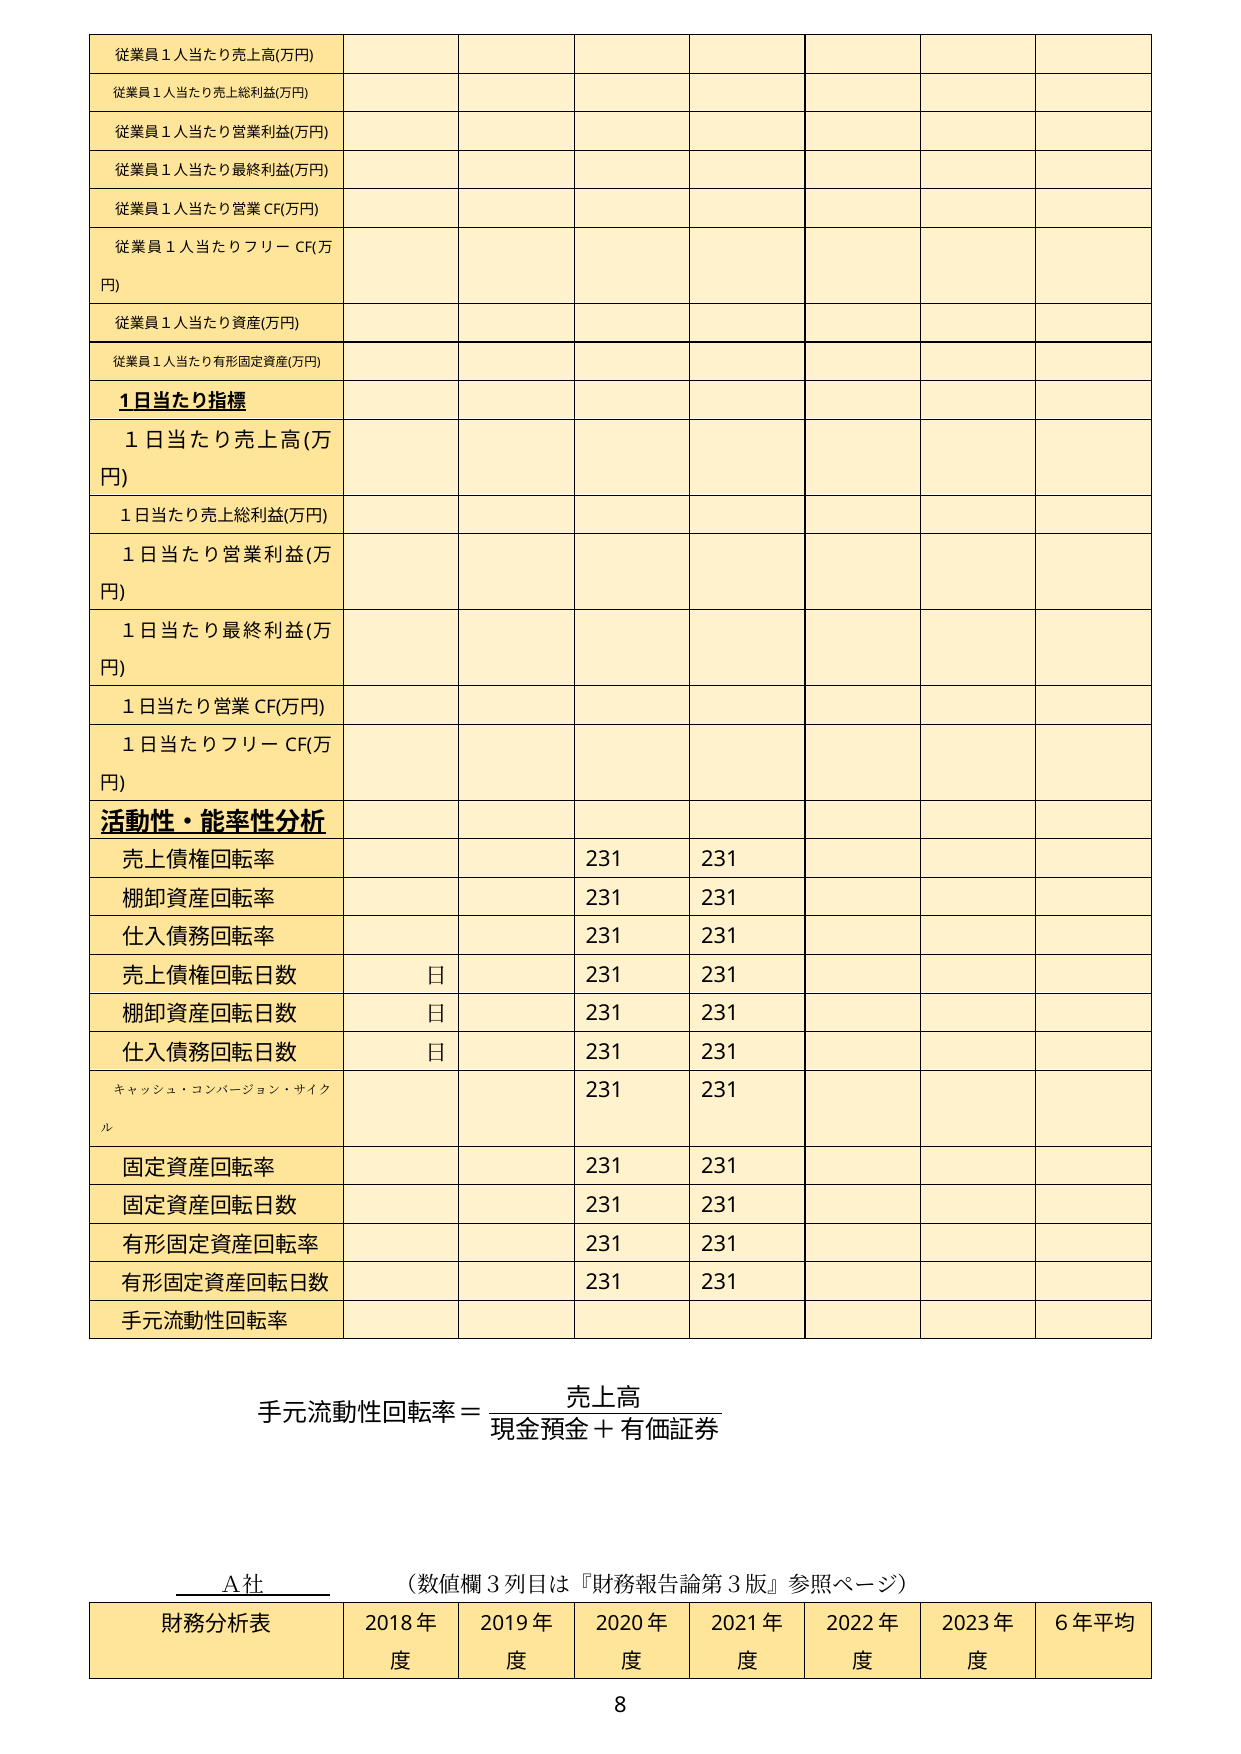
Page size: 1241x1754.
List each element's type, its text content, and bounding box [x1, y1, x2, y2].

table_cell [690, 686, 804, 724]
table_cell [1036, 112, 1151, 150]
table_header 2021年度 [690, 1603, 804, 1678]
table_cell [806, 228, 920, 303]
table_cell 棚卸資産回転率 [90, 878, 343, 915]
table_cell 日 [344, 994, 458, 1031]
table_cell [921, 151, 1035, 188]
table_cell [690, 228, 804, 303]
table_cell [1036, 189, 1151, 227]
table_cell [921, 304, 1035, 341]
table_cell 活動性・能率性分析 [90, 801, 343, 838]
table_cell [690, 151, 804, 188]
table_cell 売上債権回転日数 [90, 955, 343, 992]
table_cell [1036, 686, 1151, 724]
table_cell １日当たり営業利益(万円) [90, 534, 343, 609]
table_cell [806, 1185, 920, 1223]
table_cell [459, 686, 574, 724]
table_cell [344, 1147, 458, 1184]
table_cell [690, 343, 804, 380]
table_cell 231 [575, 955, 689, 992]
table_cell キャッシュ・コンバージョン・サイクル [90, 1071, 343, 1146]
table_cell [1036, 1262, 1151, 1300]
table_cell 仕入債務回転率 [90, 916, 343, 954]
table_cell [1036, 878, 1151, 915]
table_cell 231 [575, 878, 689, 915]
table_cell 従業員１人当たり最終利益(万円) [90, 151, 343, 188]
table_cell [459, 534, 574, 609]
table_cell [921, 112, 1035, 150]
table_cell [459, 1301, 574, 1338]
table_cell [1036, 1147, 1151, 1184]
table_cell [459, 994, 574, 1031]
table_header 2023年度 [921, 1603, 1035, 1678]
table_cell [1036, 420, 1151, 494]
table_cell [459, 74, 574, 111]
table_cell [806, 839, 920, 877]
table_cell [459, 35, 574, 73]
table_cell [806, 1032, 920, 1069]
table_cell [921, 420, 1035, 494]
table_cell [344, 878, 458, 915]
table_cell [921, 916, 1035, 954]
table_cell [921, 74, 1035, 111]
table_cell [459, 955, 574, 992]
table_cell [806, 35, 920, 73]
table_cell [459, 381, 574, 418]
table_cell [344, 343, 458, 380]
table_cell [806, 112, 920, 150]
table_cell [1036, 994, 1151, 1031]
table_cell [344, 610, 458, 685]
table_cell [344, 916, 458, 954]
table_cell [1036, 1032, 1151, 1069]
table_cell [690, 304, 804, 341]
table_cell [459, 916, 574, 954]
table_cell [921, 1262, 1035, 1300]
table_cell [1036, 304, 1151, 341]
table_cell 231 [690, 916, 804, 954]
table_cell [1036, 801, 1151, 838]
text Ａ社 （数値欄３列目は『財務報告論第３版』参照ページ） [89, 1564, 1152, 1602]
table_cell １日当たり売上総利益(万円) [90, 496, 343, 533]
table_cell [459, 1185, 574, 1223]
table_cell [921, 228, 1035, 303]
table_cell 日 [344, 1032, 458, 1069]
table_cell 有形固定資産回転率 [90, 1224, 343, 1261]
table_cell [344, 420, 458, 494]
table_cell [459, 1262, 574, 1300]
table_cell [690, 1301, 804, 1338]
table_cell [1036, 1224, 1151, 1261]
table_cell [806, 1301, 920, 1338]
table_cell 231 [690, 878, 804, 915]
table_cell [344, 534, 458, 609]
table_cell [344, 1301, 458, 1338]
table_cell [575, 112, 689, 150]
table_cell １日当たり売上高(万円) [90, 420, 343, 494]
table_cell [1036, 610, 1151, 685]
table_header 財務分析表 [90, 1603, 343, 1678]
table_cell [806, 1262, 920, 1300]
table_cell [690, 534, 804, 609]
table_cell [806, 1147, 920, 1184]
table_cell [806, 801, 920, 838]
table_cell １日当たりフリーCF(万円) [90, 725, 343, 800]
table_cell [806, 189, 920, 227]
table_cell [459, 878, 574, 915]
table_cell [459, 343, 574, 380]
table_cell [1036, 916, 1151, 954]
table_cell [1036, 1301, 1151, 1338]
table_cell [921, 381, 1035, 418]
table_cell [344, 151, 458, 188]
table_cell [806, 955, 920, 992]
table_cell 有形固定資産回転日数 [90, 1262, 343, 1300]
table_cell [806, 381, 920, 418]
table_cell 231 [690, 1262, 804, 1300]
table_cell [344, 112, 458, 150]
table_cell [575, 420, 689, 494]
table_cell [690, 189, 804, 227]
table_cell 231 [690, 1032, 804, 1069]
table_cell [1036, 35, 1151, 73]
table_cell [1036, 1185, 1151, 1223]
table_cell [806, 610, 920, 685]
table_cell 231 [575, 1185, 689, 1223]
table_cell [459, 1071, 574, 1146]
table_cell １日当たり営業CF(万円) [90, 686, 343, 724]
table_cell [921, 1224, 1035, 1261]
table_cell [575, 610, 689, 685]
table_cell [459, 151, 574, 188]
table_cell [575, 801, 689, 838]
table_cell [921, 1147, 1035, 1184]
table_cell 従業員１人当たりフリーCF(万円) [90, 228, 343, 303]
table_cell [459, 112, 574, 150]
table_cell [921, 343, 1035, 380]
table_cell [575, 35, 689, 73]
table_cell 従業員１人当たり営業利益(万円) [90, 112, 343, 150]
table_cell [1036, 1071, 1151, 1146]
table_cell 固定資産回転率 [90, 1147, 343, 1184]
table_cell 仕入債務回転日数 [90, 1032, 343, 1069]
table_cell 231 [690, 955, 804, 992]
table_cell [344, 1262, 458, 1300]
table_cell [575, 686, 689, 724]
table_cell [806, 1071, 920, 1146]
table_cell [921, 1071, 1035, 1146]
table_cell [921, 534, 1035, 609]
table_cell [344, 304, 458, 341]
table_cell 手元流動性回転率 [90, 1301, 343, 1338]
table_cell [1036, 343, 1151, 380]
table_cell 231 [690, 1147, 804, 1184]
table_cell 従業員１人当たり売上高(万円) [90, 35, 343, 73]
table_cell [575, 151, 689, 188]
table_cell 棚卸資産回転日数 [90, 994, 343, 1031]
table_cell [690, 801, 804, 838]
table_cell [921, 878, 1035, 915]
table_cell [575, 189, 689, 227]
table_cell [459, 839, 574, 877]
table_cell 231 [575, 1071, 689, 1146]
table_cell [575, 725, 689, 800]
table_cell [344, 686, 458, 724]
table_cell 231 [690, 1071, 804, 1146]
table_cell 231 [690, 1224, 804, 1261]
table_cell [1036, 839, 1151, 877]
table_cell [1036, 381, 1151, 418]
table_cell [459, 1224, 574, 1261]
table_cell [806, 304, 920, 341]
table_cell [459, 228, 574, 303]
table_cell [921, 801, 1035, 838]
table_cell [344, 35, 458, 73]
table_cell 231 [575, 839, 689, 877]
table_cell [690, 74, 804, 111]
table_cell 売上債権回転率 [90, 839, 343, 877]
table_cell [921, 610, 1035, 685]
table_cell [921, 686, 1035, 724]
table_cell [806, 534, 920, 609]
table_cell [459, 1147, 574, 1184]
table_cell [575, 74, 689, 111]
table_cell [690, 381, 804, 418]
table_cell 231 [690, 1185, 804, 1223]
table_cell [344, 74, 458, 111]
table_cell [575, 496, 689, 533]
table_header 2022年度 [805, 1603, 920, 1678]
table_cell [344, 189, 458, 227]
table_cell [1036, 955, 1151, 992]
table_cell 231 [690, 839, 804, 877]
table_cell [344, 1224, 458, 1261]
table_cell [1036, 74, 1151, 111]
table_cell [344, 1185, 458, 1223]
table_cell [921, 189, 1035, 227]
table_cell 231 [575, 916, 689, 954]
table_cell [806, 343, 920, 380]
table_cell 1日当たり指標 [90, 381, 343, 418]
table_cell 従業員１人当たり有形固定資産(万円) [90, 343, 343, 380]
table_cell [806, 74, 920, 111]
table_cell [344, 801, 458, 838]
table_header 2018年度 [344, 1603, 458, 1678]
table_cell [1036, 496, 1151, 533]
table_cell [690, 35, 804, 73]
table_cell 従業員１人当たり売上総利益(万円) [90, 74, 343, 111]
table_cell [1036, 725, 1151, 800]
table_cell [806, 151, 920, 188]
table_cell [459, 801, 574, 838]
table_cell [1036, 151, 1151, 188]
table_cell [806, 916, 920, 954]
table_cell 231 [575, 1224, 689, 1261]
table_cell [459, 304, 574, 341]
table_cell [921, 496, 1035, 533]
table_cell 231 [690, 994, 804, 1031]
table_cell [344, 228, 458, 303]
table_cell [921, 839, 1035, 877]
table_cell 日 [344, 955, 458, 992]
table_cell [344, 496, 458, 533]
table_header ６年平均 [1036, 1603, 1151, 1678]
table_cell [806, 686, 920, 724]
table_cell [344, 725, 458, 800]
table_cell [806, 496, 920, 533]
table_cell [690, 610, 804, 685]
table_cell [806, 994, 920, 1031]
table_cell １日当たり最終利益(万円) [90, 610, 343, 685]
table_cell [575, 343, 689, 380]
table_cell [1036, 534, 1151, 609]
table_cell [806, 878, 920, 915]
table_cell [459, 496, 574, 533]
table_cell [921, 955, 1035, 992]
table_cell [806, 420, 920, 494]
table_cell 231 [575, 994, 689, 1031]
table_cell [921, 1032, 1035, 1069]
table_cell 従業員１人当たり営業CF(万円) [90, 189, 343, 227]
table_header 2020年度 [575, 1603, 689, 1678]
table_header 2019年度 [459, 1603, 574, 1678]
table_cell 231 [575, 1262, 689, 1300]
table_cell [575, 1301, 689, 1338]
table_cell [575, 304, 689, 341]
table_cell [575, 228, 689, 303]
table_cell [921, 1185, 1035, 1223]
table_cell 従業員１人当たり資産(万円) [90, 304, 343, 341]
table_cell [344, 839, 458, 877]
table_cell [575, 381, 689, 418]
table_cell [921, 994, 1035, 1031]
table_cell [690, 496, 804, 533]
table_cell [806, 725, 920, 800]
table_cell 231 [575, 1032, 689, 1069]
table_cell [690, 420, 804, 494]
table_cell [459, 1032, 574, 1069]
table_cell 固定資産回転日数 [90, 1185, 343, 1223]
table_cell [690, 725, 804, 800]
table_cell [921, 725, 1035, 800]
table_cell [459, 189, 574, 227]
table_cell [459, 725, 574, 800]
table_cell [344, 1071, 458, 1146]
table_cell [344, 381, 458, 418]
table_cell [806, 1224, 920, 1261]
table_cell [575, 534, 689, 609]
table_cell [1036, 228, 1151, 303]
table_cell [459, 420, 574, 494]
table_cell 231 [575, 1147, 689, 1184]
table_cell [459, 610, 574, 685]
table_cell [921, 1301, 1035, 1338]
table_cell [690, 112, 804, 150]
table_cell [921, 35, 1035, 73]
